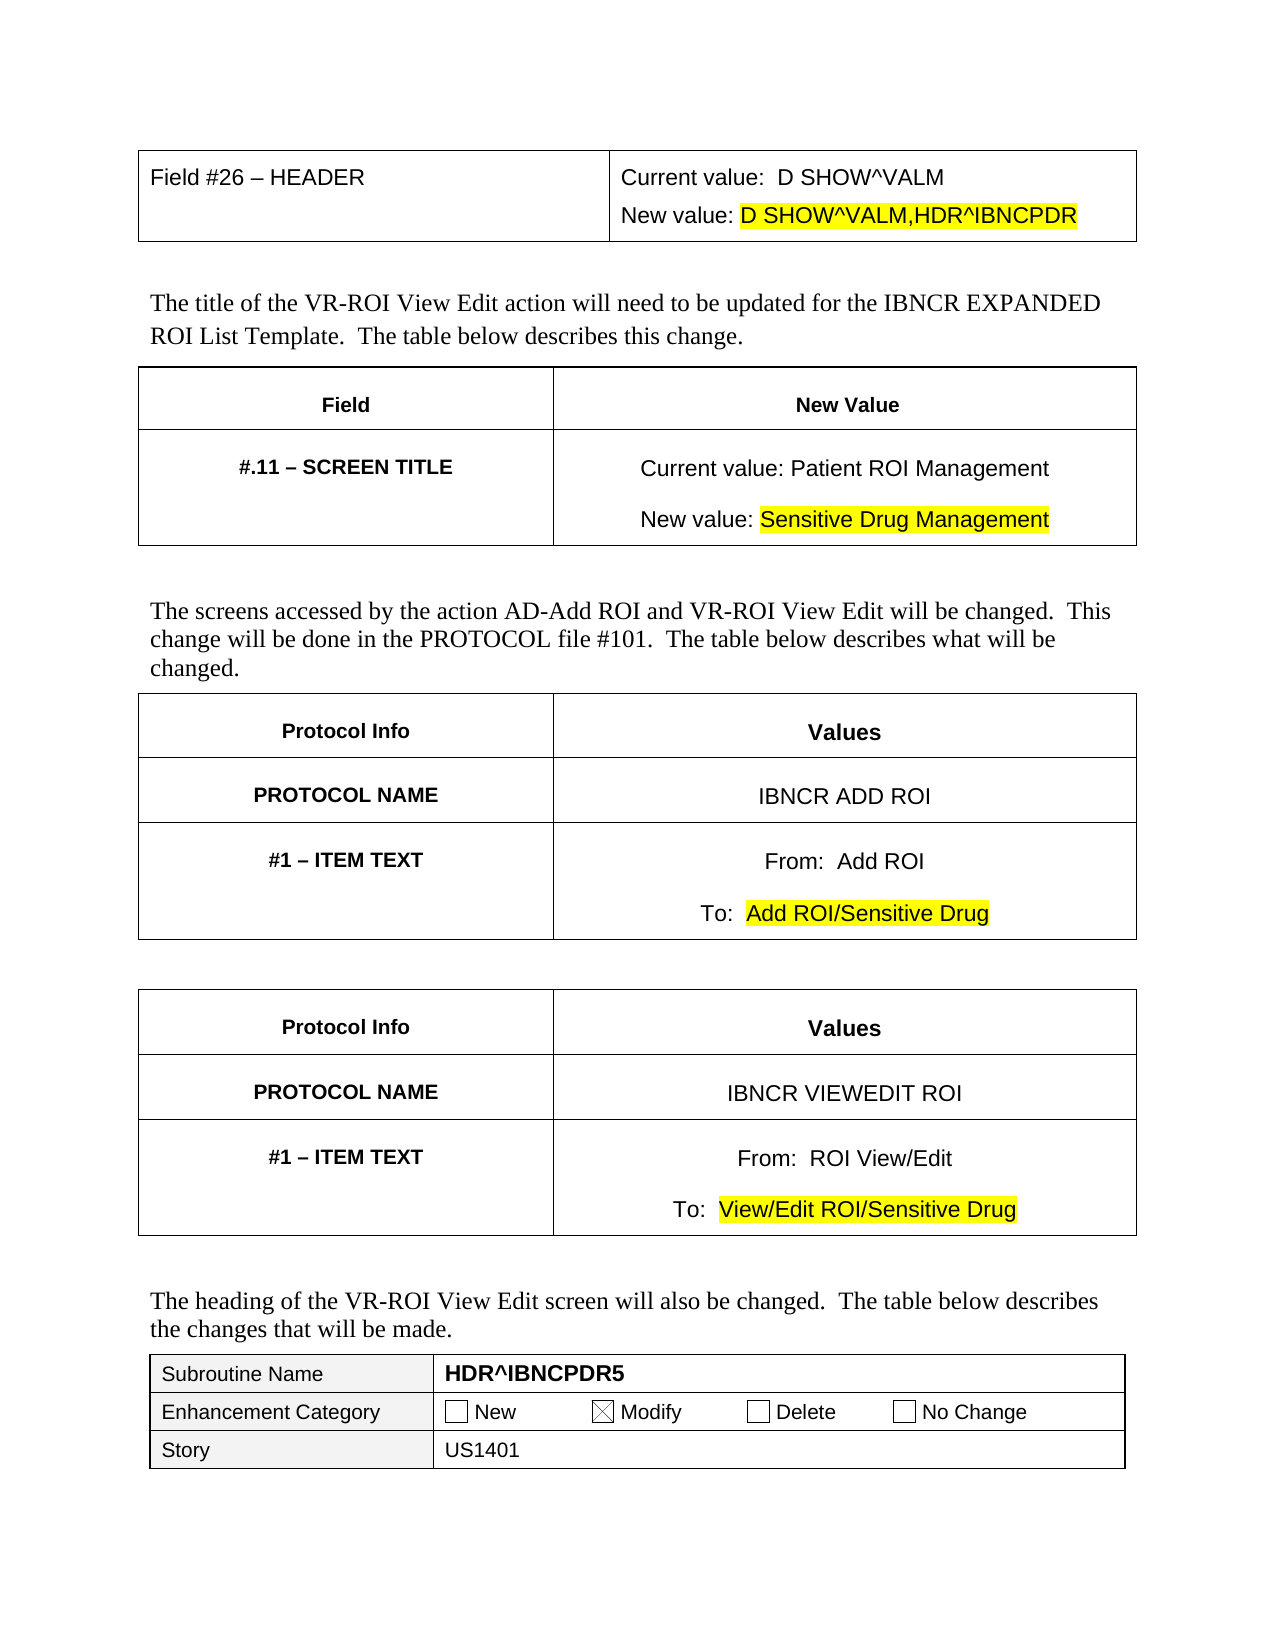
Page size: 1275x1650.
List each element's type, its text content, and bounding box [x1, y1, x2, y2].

table_cell PROTOCOL NAME [139, 758, 553, 822]
table_cell Modify [579, 1393, 735, 1430]
table_cell No Change [881, 1393, 1124, 1430]
table_cell IBNCR ADD ROI [554, 758, 1136, 822]
table_cell Enhancement Category [151, 1393, 433, 1430]
text The screens accessed by the action AD-Add ROI and VR-ROI View Edit will be changed. This change will be done in the PROTOCOL file #101. The table below describes what will be changed. [150, 596, 1125, 682]
table_cell Delete [735, 1393, 881, 1430]
table_cell US1401 [434, 1431, 1124, 1468]
table_cell Current value: Patient ROI Management New value: Sensitive Drug Management [554, 430, 1136, 545]
table_cell #.11 – SCREEN TITLE [139, 430, 553, 545]
table_cell PROTOCOL NAME [139, 1055, 553, 1119]
table_cell Field #26 – HEADER [139, 151, 609, 241]
table_cell From: Add ROI To: Add ROI/Sensitive Drug [554, 823, 1136, 938]
table_header Values [554, 694, 1136, 757]
table_cell #1 – ITEM TEXT [139, 1120, 553, 1235]
table_header Subroutine Name [151, 1355, 433, 1392]
table_cell IBNCR VIEWEDIT ROI [554, 1055, 1136, 1119]
table_cell #1 – ITEM TEXT [139, 823, 553, 938]
table_header New Value [554, 368, 1136, 429]
table_header Protocol Info [139, 694, 553, 757]
table_header Field [139, 368, 553, 429]
table_cell New [434, 1393, 579, 1430]
text The title of the VR-ROI View Edit action will need to be updated for the IBNCR EXPANDED ROI List Template. The table below describes this change. [150, 288, 1125, 349]
table_header Values [554, 990, 1136, 1054]
table_header Protocol Info [139, 990, 553, 1054]
table_header HDR^IBNCPDR5 [434, 1355, 1124, 1392]
table_cell Current value: D SHOW^VALM New value: D SHOW^VALM,HDR^IBNCPDR [610, 151, 1136, 241]
text The heading of the VR-ROI View Edit screen will also be changed. The table below describes the changes that will be made. [150, 1286, 1125, 1343]
table_cell Story [151, 1431, 433, 1468]
table_cell From: ROI View/Edit To: View/Edit ROI/Sensitive Drug [554, 1120, 1136, 1235]
